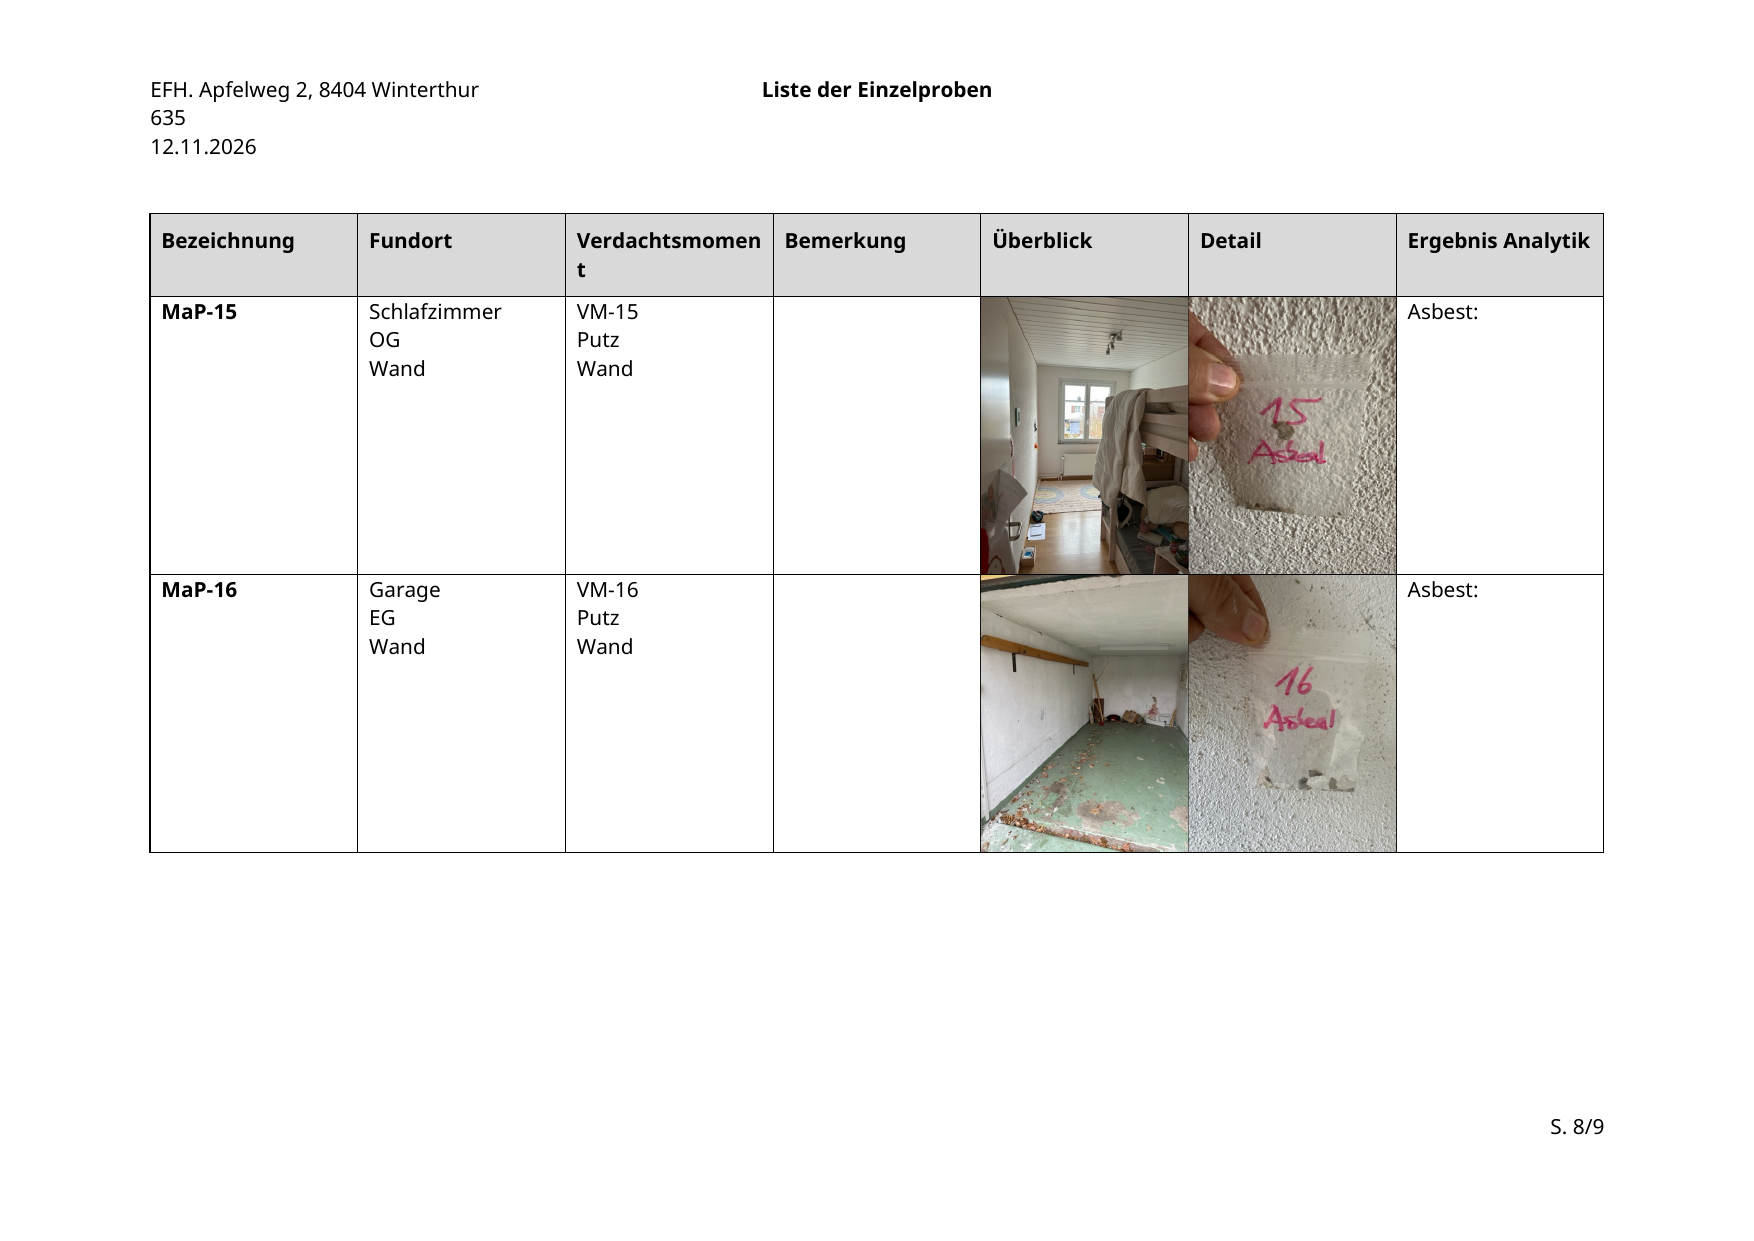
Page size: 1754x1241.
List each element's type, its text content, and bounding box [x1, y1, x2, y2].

table_cell VM-15 Putz Wand [566, 297, 773, 574]
table_cell Schlafzimmer OG Wand [358, 297, 565, 574]
table_cell VM-16 Putz Wand [566, 575, 773, 852]
picture [980, 575, 1397, 852]
table_header Überblick [981, 214, 1188, 296]
table_header Bezeichnung [151, 214, 357, 296]
table_header Fundort [358, 214, 565, 296]
table_cell Asbest: [1397, 575, 1603, 852]
table_cell [774, 297, 980, 574]
table_cell [774, 575, 980, 852]
table_cell MaP-15 [151, 297, 357, 574]
table_cell Garage EG Wand [358, 575, 565, 852]
table_cell Asbest: [1397, 297, 1603, 574]
table_header Detail [1189, 214, 1396, 296]
table_header Ergebnis Analytik [1397, 214, 1603, 296]
table_cell MaP-16 [151, 575, 357, 852]
table_header Verdachtsmoment [566, 214, 773, 296]
table_header Bemerkung [774, 214, 980, 296]
picture [980, 297, 1397, 574]
